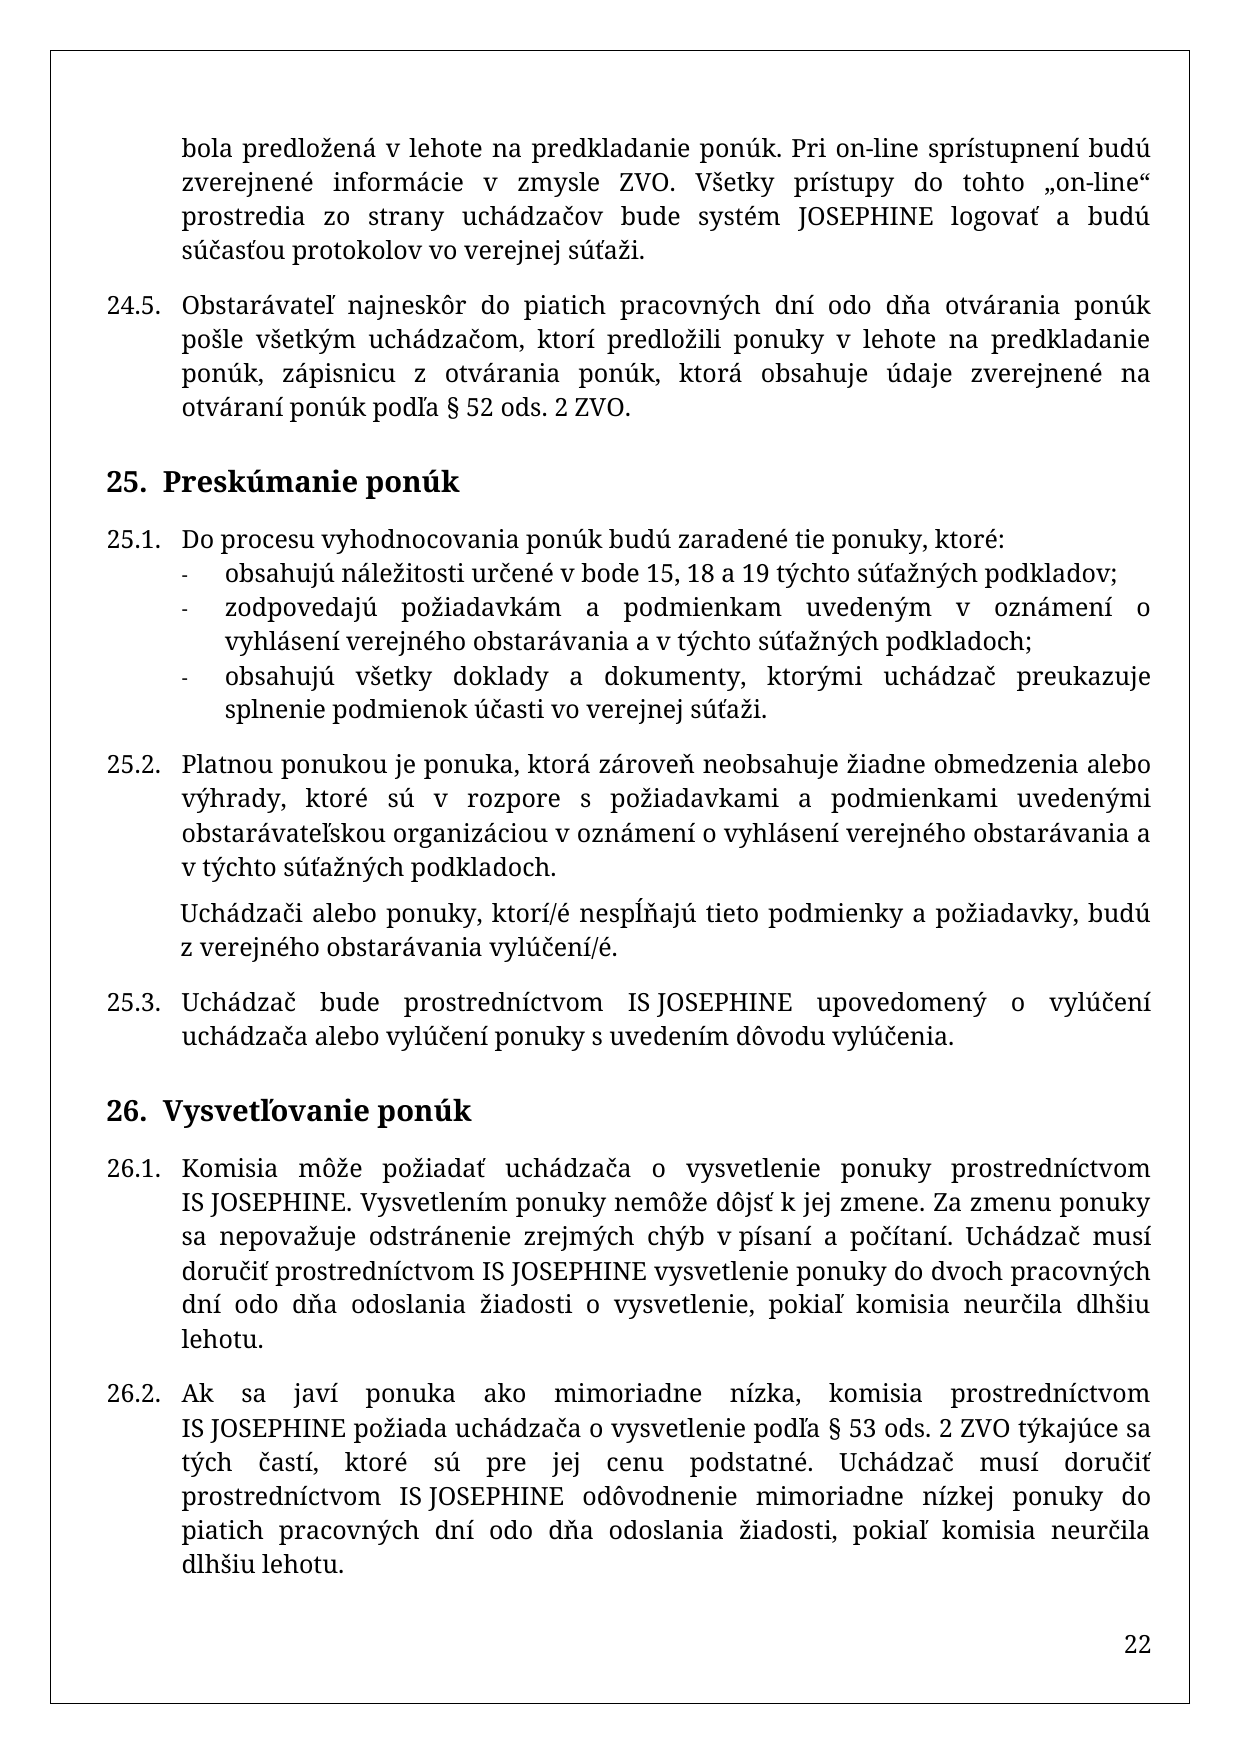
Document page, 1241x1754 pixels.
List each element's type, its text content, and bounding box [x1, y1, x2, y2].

list Platnou ponukou je ponuka, ktorá zároveň neobsahuje žiadne obmedzenia alebo výhrady, ktoré sú v rozpore s požiadavkami a podmienkami uvedenými obstarávateľskou organizáciou v oznámení o vyhlásení verejného obstarávania a v týchto súťažných podkladoch. [106, 747, 1152, 883]
subtitle Preskúmanie ponúk [106, 461, 1152, 501]
list obsahujú všetky doklady a dokumenty, ktorými uchádzač preukazuje splnenie podmienok účasti vo verejnej súťaži. [181, 658, 1152, 726]
list Obstarávateľ najneskôr do piatich pracovných dní odo dňa otvárania ponúk pošle všetkým uchádzačom, ktorí predložili ponuky v lehote na predkladanie ponúk, zápisnicu z otvárania ponúk, ktorá obsahuje údaje zverejnené na otváraní ponúk podľa § 52 ods. 2 ZVO. [106, 288, 1152, 424]
subtitle Vysvetľovanie ponúk [106, 1090, 1152, 1130]
text Uchádzači alebo ponuky, ktorí/é nespĺňajú tieto podmienky a požiadavky, budú z verejného obstarávania vylúčení/é. [180, 896, 1152, 964]
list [106, 131, 1152, 267]
list zodpovedajú požiadavkám a podmienkam uvedeným v oznámení o vyhlásení verejného obstarávania a v týchto súťažných podkladoch; [181, 590, 1152, 658]
list Do procesu vyhodnocovania ponúk budú zaradené tie ponuky, ktoré: [106, 522, 1152, 556]
list obsahujú náležitosti určené v bode 15, 18 a 19 týchto súťažných podkladov; [181, 556, 1152, 590]
list Komisia môže požiadať uchádzača o vysvetlenie ponuky prostredníctvom IS JOSEPHINE. Vysvetlením ponuky nemôže dôjsť k jej zmene. Za zmenu ponuky sa nepovažuje odstránenie zrejmých chýb v písaní a počítaní. Uchádzač musí doručiť prostredníctvom IS JOSEPHINE vysvetlenie ponuky do dvoch pracovných dní odo dňa odoslania žiadosti o vysvetlenie, pokiaľ komisia neurčila dlhšiu lehotu. [106, 1151, 1152, 1355]
list Ak sa javí ponuka ako mimoriadne nízka, komisia prostredníctvom IS JOSEPHINE požiada uchádzača o vysvetlenie podľa § 53 ods. 2 ZVO týkajúce sa tých častí, ktoré sú pre jej cenu podstatné. Uchádzač musí doručiť prostredníctvom IS JOSEPHINE odôvodnenie mimoriadne nízkej ponuky do piatich pracovných dní odo dňa odoslania žiadosti, pokiaľ komisia neurčila dlhšiu lehotu. [106, 1376, 1152, 1581]
list Uchádzač bude prostredníctvom IS JOSEPHINE upovedomený o vylúčení uchádzača alebo vylúčení ponuky s uvedením dôvodu vylúčenia. [106, 985, 1152, 1053]
